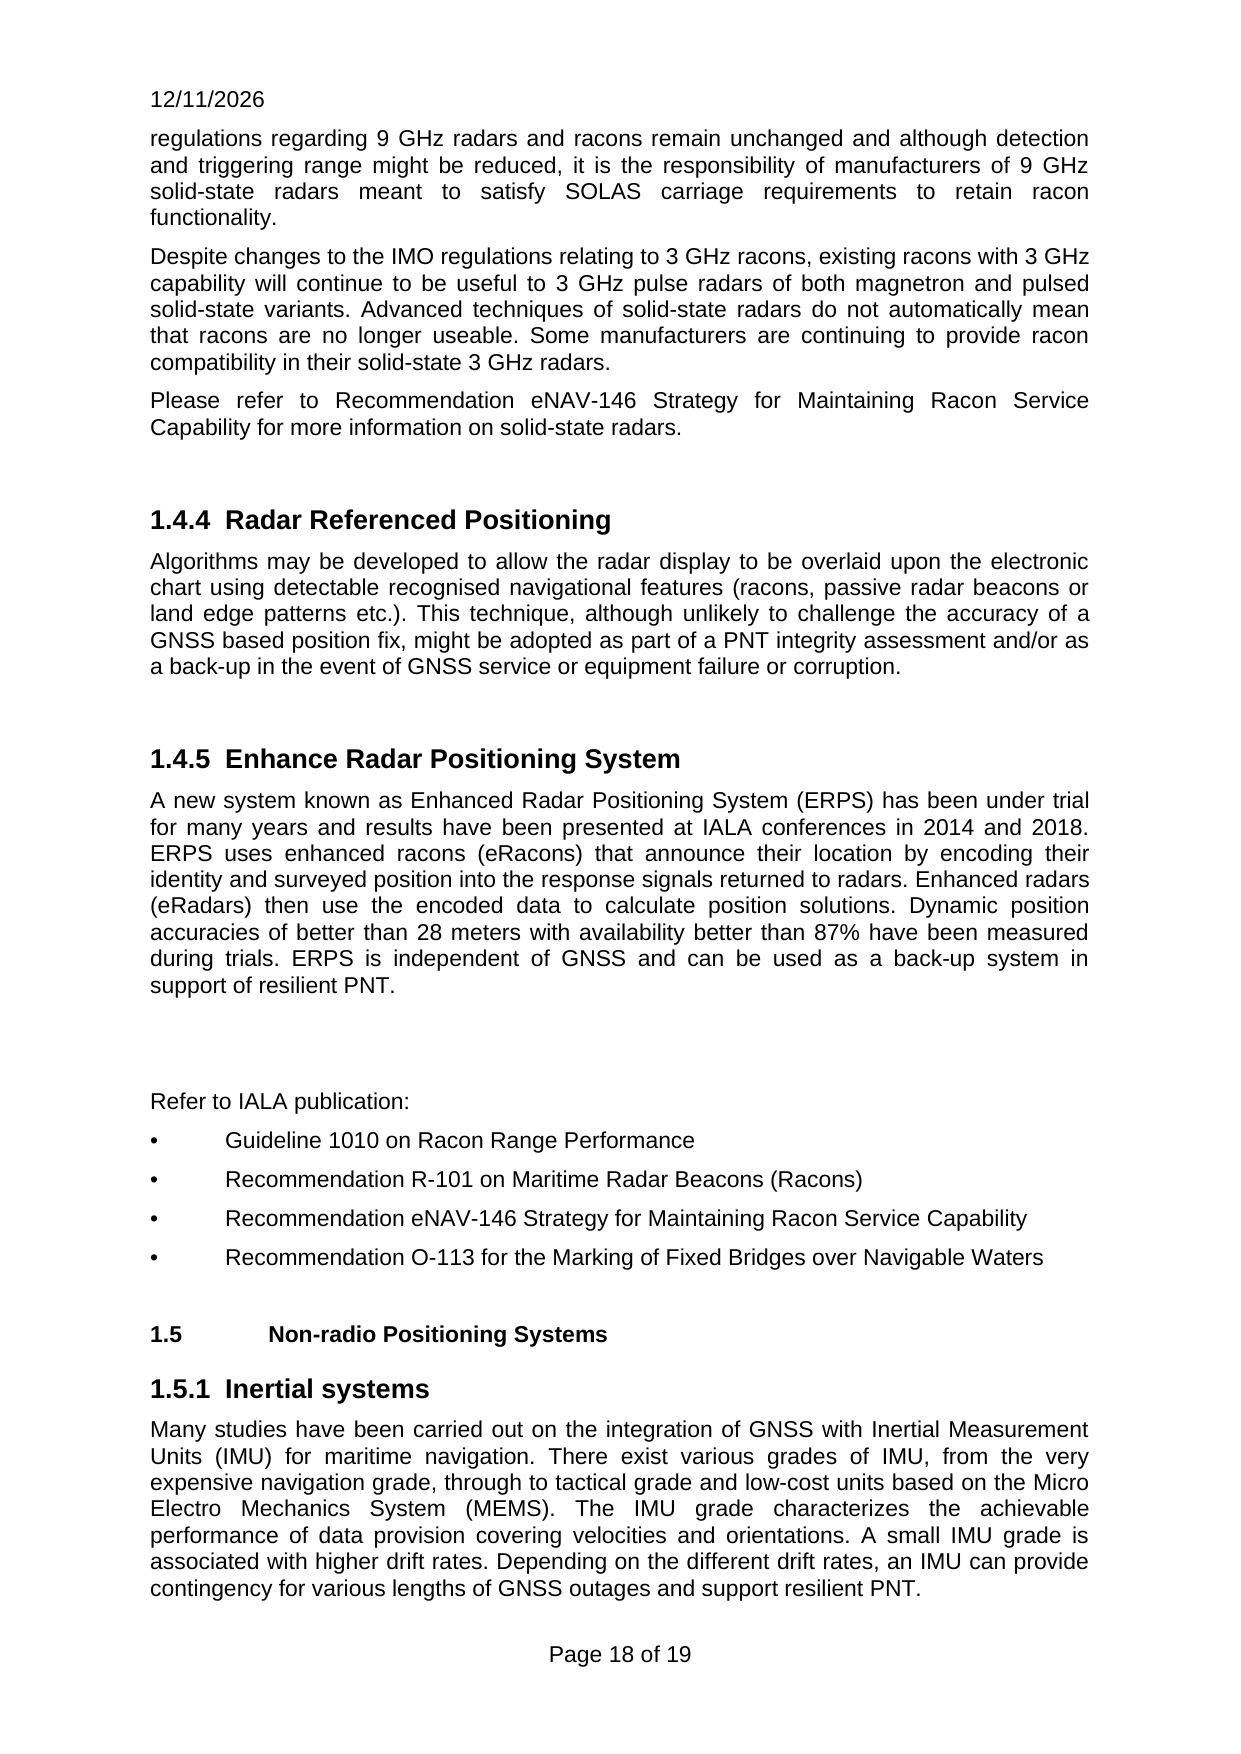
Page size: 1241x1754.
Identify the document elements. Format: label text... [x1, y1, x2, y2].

text • Recommendation O-113 for the Marking of Fixed Bridges over Navigable Waters [150, 1243, 1090, 1270]
subtitle Inertial systems [150, 1373, 1090, 1404]
text Many studies have been carried out on the integration of GNSS with Inertial Measurement Units (IMU) for maritime navigation. There exist various grades of IMU, from the very expensive navigation grade, through to tactical grade and low-cost units based on the Micro Electro Mechanics System (MEMS). The IMU grade characterizes the achievable performance of data provision covering velocities and orientations. A small IMU grade is associated with higher drift rates. Depending on the different drift rates, an IMU can provide contingency for various lengths of GNSS outages and support resilient PNT. [150, 1416, 1090, 1601]
text • Recommendation R-101 on Maritime Radar Beacons (Racons) [150, 1166, 1090, 1192]
text • Guideline 1010 on Racon Range Performance [150, 1127, 1090, 1153]
text • Recommendation eNAV-146 Strategy for Maintaining Racon Service Capability [150, 1205, 1090, 1231]
text A new system known as Enhanced Radar Positioning System (ERPS) has been under trial for many years and results have been presented at IALA conferences in 2014 and 2018. ERPS uses enhanced racons (eRacons) that announce their location by encoding their identity and surveyed position into the response signals returned to radars. Enhanced radars (eRadars) then use the encoded data to calculate position solutions. Dynamic position accuracies of better than 28 meters with availability better than 87% have been measured during trials. ERPS is independent of GNSS and can be used as a back-up system in support of resilient PNT. [150, 787, 1090, 998]
subtitle Radar Referenced Positioning [150, 504, 1090, 535]
text Despite changes to the IMO regulations relating to 3 GHz racons, existing racons with 3 GHz capability will continue to be useful to 3 GHz pulse radars of both magnetron and pulsed solid-state variants. Advanced techniques of solid-state radars do not automatically mean that racons are no longer useable. Some manufacturers are continuing to provide racon compatibility in their solid-state 3 GHz radars. [150, 243, 1090, 375]
text Algorithms may be developed to allow the radar display to be overlaid upon the electronic chart using detectable recognised navigational features (racons, passive radar beacons or land edge patterns etc.). This technique, although unlikely to challenge the accuracy of a GNSS based position fix, might be adopted as part of a PNT integrity assessment and/or as a back-up in the event of GNSS service or equipment failure or corruption. [150, 548, 1090, 679]
subtitle Non-radio Positioning Systems [150, 1321, 1090, 1348]
text Refer to IALA publication: [150, 1088, 1090, 1114]
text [150, 125, 1090, 231]
subtitle Enhance Radar Positioning System [150, 743, 1090, 774]
text Please refer to Recommendation eNAV-146 Strategy for Maintaining Racon Service Capability for more information on solid-state radars. [150, 387, 1090, 440]
